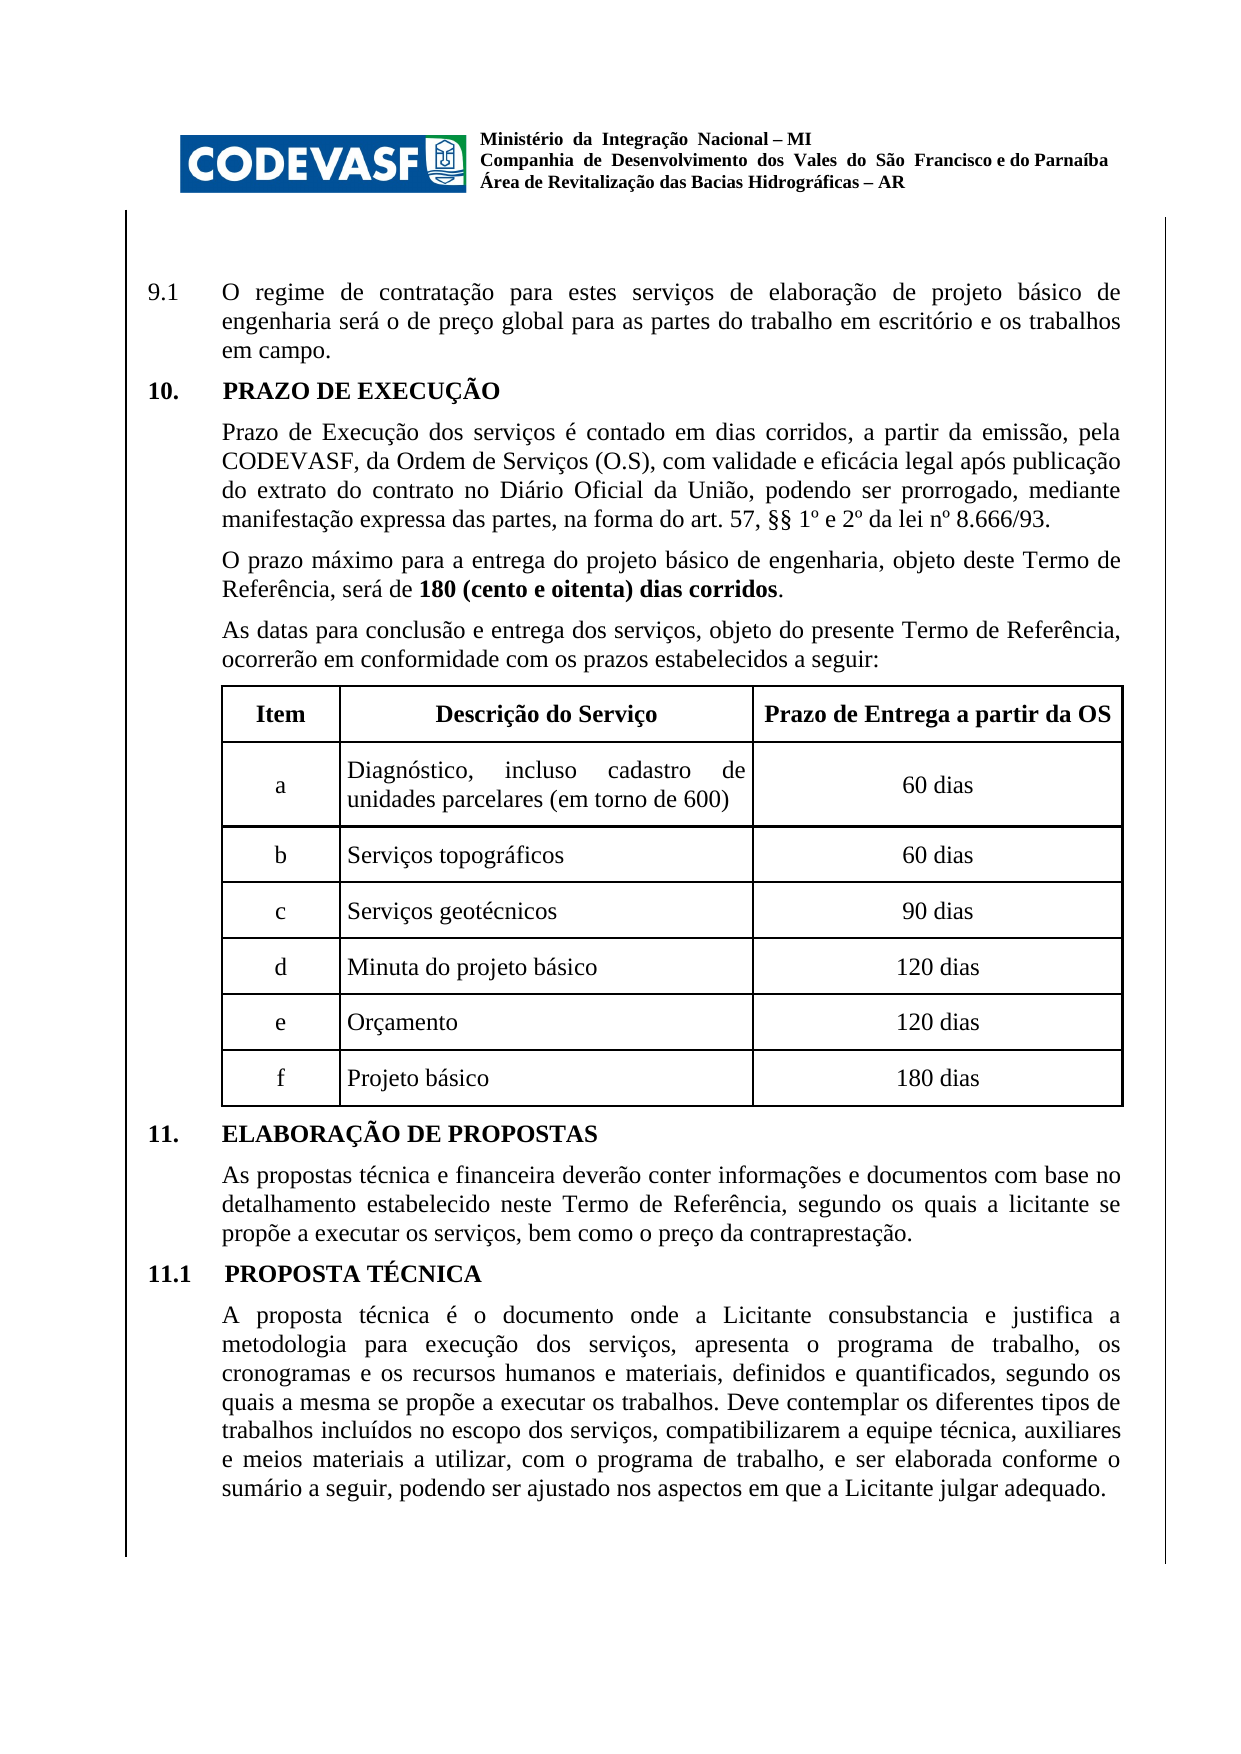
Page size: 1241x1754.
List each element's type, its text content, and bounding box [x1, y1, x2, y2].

picture [180, 135, 467, 193]
table_cell b [223, 828, 339, 881]
table_header Item [223, 687, 339, 741]
table_cell 60 dias [754, 743, 1121, 825]
table_cell Minuta do projeto básico [341, 939, 752, 993]
list PROPOSTA TÉCNICA [148, 1259, 1122, 1288]
table_cell 90 dias [754, 883, 1121, 937]
text As propostas técnica e financeira deverão conter informações e documentos com base no detalhamento estabelecido neste Termo de Referência, segundo os quais a licitante se propõe a executar os serviços, bem como o preço da contraprestação. [222, 1160, 1122, 1247]
text Prazo de Execução dos serviços é contado em dias corridos, a partir da emissão, pela CODEVASF, da Ordem de Serviços (O.S), com validade e eficácia legal após publicação do extrato do contrato no Diário Oficial da União, podendo ser prorrogado, mediante manifestação expressa das partes, na forma do art. 57, §§ 1º e 2º da lei nº 8.666/93. [222, 417, 1122, 532]
table_cell Serviços geotécnicos [341, 883, 752, 937]
text As datas para conclusão e entrega dos serviços, objeto do presente Termo de Referência, ocorrerão em conformidade com os prazos estabelecidos a seguir: [222, 615, 1122, 672]
table_cell Orçamento [341, 995, 752, 1049]
table_cell Diagnóstico, incluso cadastro de unidades parcelares (em torno de 600) [341, 743, 752, 825]
table_cell d [223, 939, 339, 993]
text A proposta técnica é o documento onde a Licitante consubstancia e justifica a metodologia para execução dos serviços, apresenta o programa de trabalho, os cronogramas e os recursos humanos e materiais, definidos e quantificados, segundo os quais a mesma se propõe a executar os trabalhos. Deve contemplar os diferentes tipos de trabalhos incluídos no escopo dos serviços, compatibilizarem a equipe técnica, auxiliares e meios materiais a utilizar, com o programa de trabalho, e ser elaborada conforme o sumário a seguir, podendo ser ajustado nos aspectos em que a Licitante julgar adequado. [222, 1300, 1122, 1502]
table_cell a [223, 743, 339, 825]
text O prazo máximo para a entrega do projeto básico de engenharia, objeto deste Termo de Referência, será de 180 (cento e oitenta) dias corridos. [222, 545, 1122, 602]
list O regime de contratação para estes serviços de elaboração de projeto básico de engenharia será o de preço global para as partes do trabalho em escritório e os trabalhos em campo. [148, 277, 1122, 364]
table_cell Projeto básico [341, 1051, 752, 1104]
table_header Descrição do Serviço [341, 687, 752, 741]
table_cell e [223, 995, 339, 1049]
table_cell 60 dias [754, 828, 1121, 881]
table_cell 120 dias [754, 939, 1121, 993]
table_cell Serviços topográficos [341, 828, 752, 881]
list ELABORAÇÃO DE PROPOSTAS [148, 1119, 1122, 1148]
table_cell f [223, 1051, 339, 1104]
table_cell c [223, 883, 339, 937]
table_cell 180 dias [754, 1051, 1121, 1104]
table_header Prazo de Entrega a partir da OS [754, 687, 1121, 741]
table_cell 120 dias [754, 995, 1121, 1049]
list PRAZO DE EXECUÇÃO [148, 376, 1122, 405]
